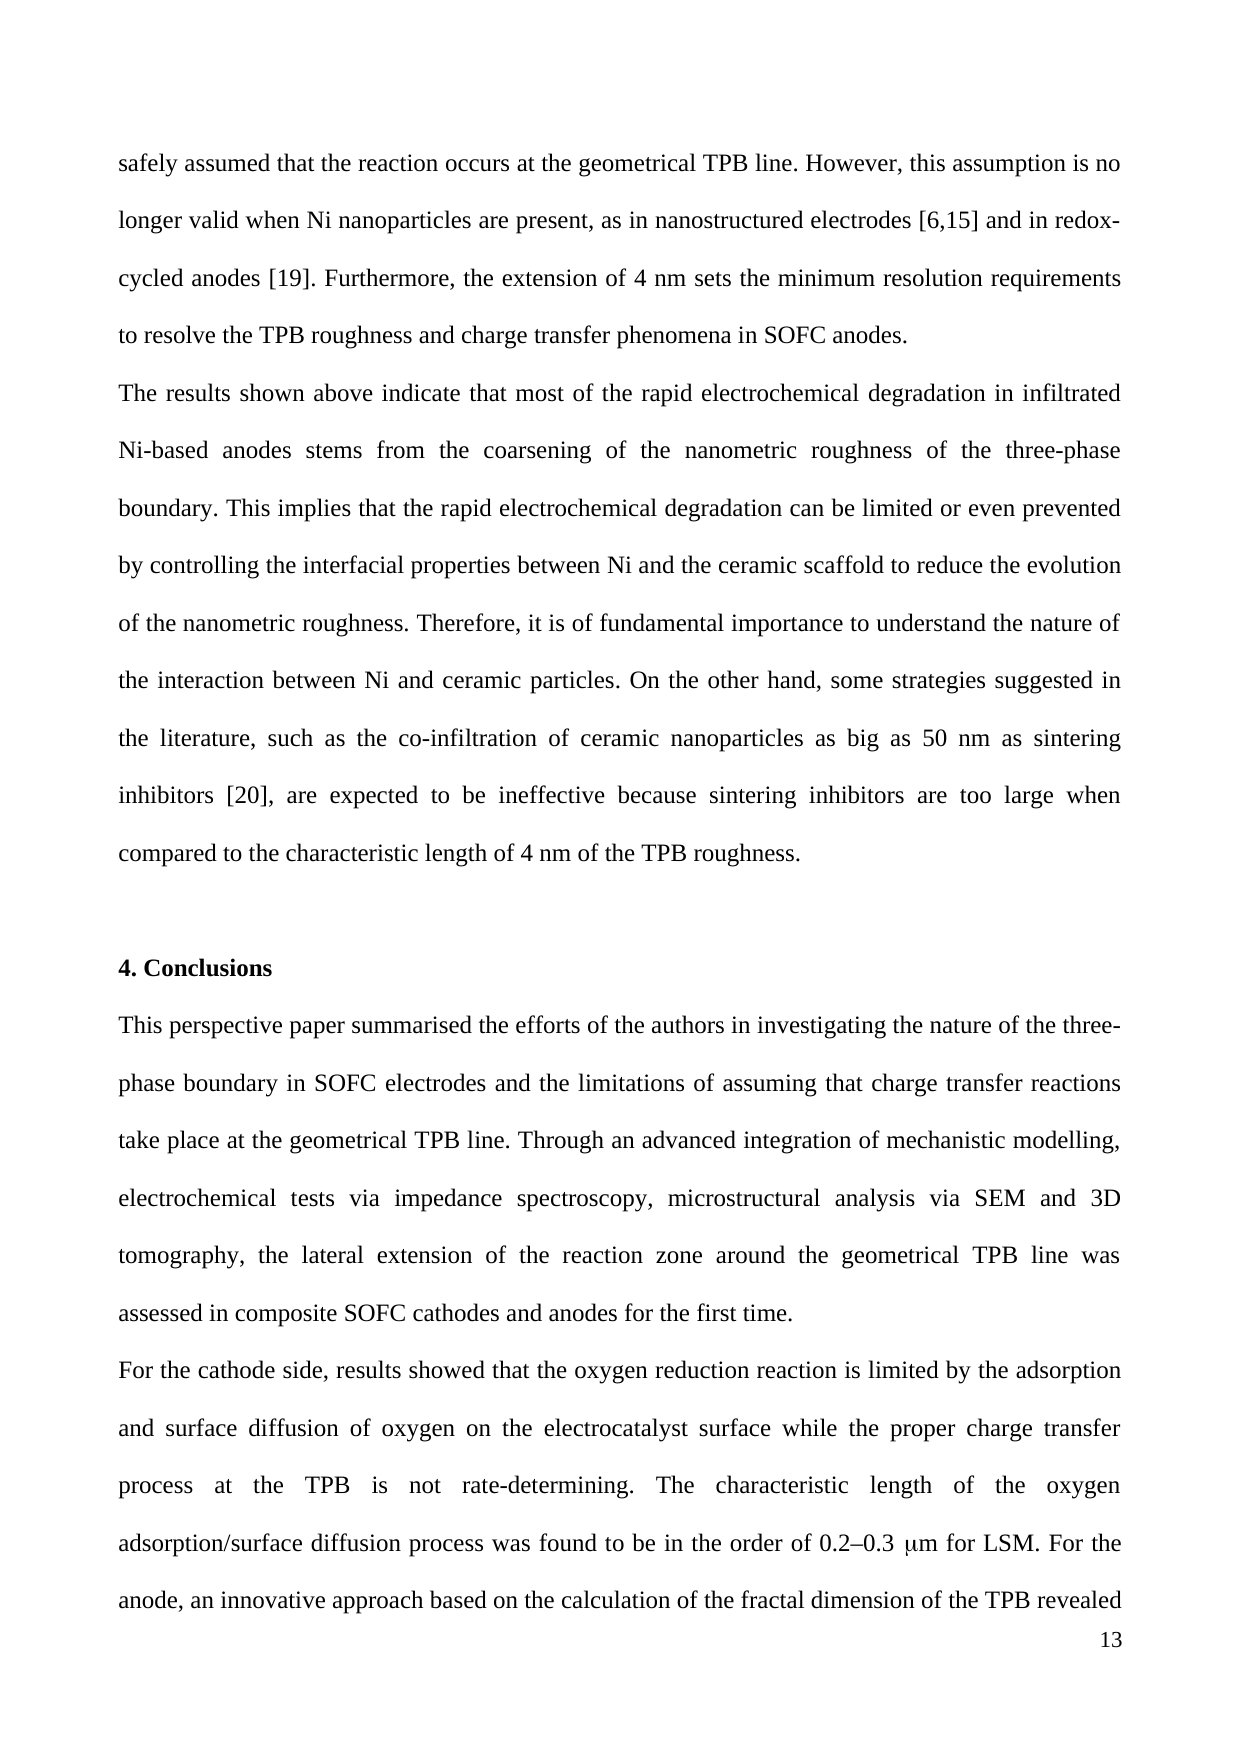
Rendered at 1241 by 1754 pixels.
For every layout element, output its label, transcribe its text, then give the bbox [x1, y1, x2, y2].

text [118, 148, 1122, 349]
text This perspective paper summarised the efforts of the authors in investigating the nature of the three-phase boundary in SOFC electrodes and the limitations of assuming that charge transfer reactions take place at the geometrical TPB line. Through an advanced integration of mechanistic modelling, electrochemical tests via impedance spectroscopy, microstructural analysis via SEM and 3D tomography, the lateral extension of the reaction zone around the geometrical TPB line was assessed in composite SOFC cathodes and anodes for the first time. [118, 1010, 1122, 1326]
text The results shown above indicate that most of the rapid electrochemical degradation in infiltrated Ni-based anodes stems from the coarsening of the nanometric roughness of the three-phase boundary. This implies that the rapid electrochemical degradation can be limited or even prevented by controlling the interfacial properties between Ni and the ceramic scaffold to reduce the evolution of the nanometric roughness. Therefore, it is of fundamental importance to understand the nature of the interaction between Ni and ceramic particles. On the other hand, some strategies suggested in the literature, such as the co-infiltration of ceramic nanoparticles as big as 50 nm as sintering inhibitors [20], are expected to be ineffective because sintering inhibitors are too large when compared to the characteristic length of 4 nm of the TPB roughness. [118, 378, 1122, 866]
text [118, 1355, 1122, 1614]
text 4. Conclusions [118, 953, 1122, 981]
